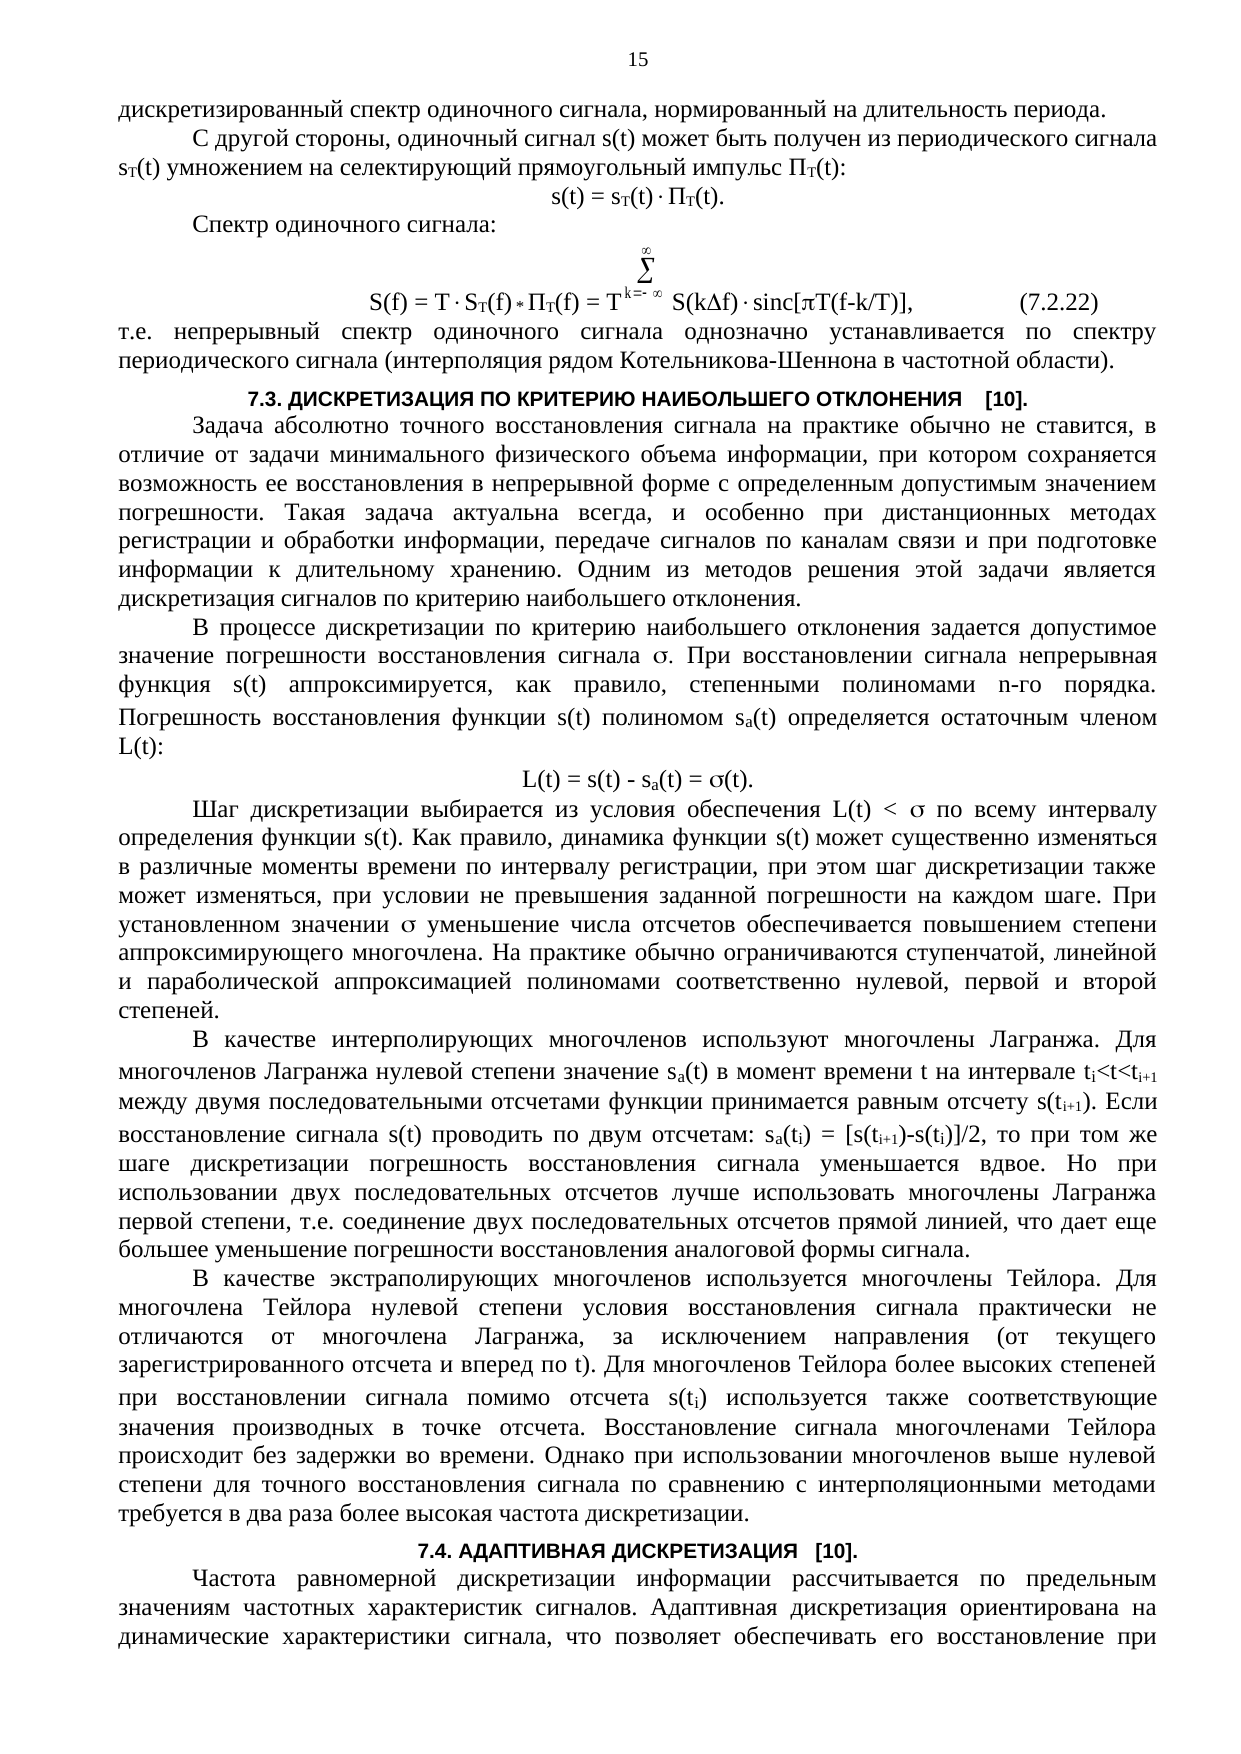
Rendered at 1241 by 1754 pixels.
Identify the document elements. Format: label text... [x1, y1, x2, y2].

text В качестве интерполирующих многочленов используют многочлены Лагранжа. Для многочленов Лагранжа нулевой степени значение sa(t) в момент времени t на интервале ti<t<ti+1 между двумя последовательными отсчетами функции принимается равным отсчету s(ti+1). Если восстановление сигнала s(t) проводить по двум отсчетам: sa(ti) = [s(ti+1)-s(ti)]/2, то при том же шаге дискретизации погрешность восстановления сигнала уменьшается вдвое. Но при использовании двух последовательных отсчетов лучше использовать многочлены Лагранжа первой степени, т.е. соединение двух последовательных отсчетов прямой линией, что дает еще большее уменьшение погрешности восстановления аналоговой формы сигнала. [118, 1024, 1157, 1263]
text 7.3. Дискретизация по критерию наибольшего отклонения [10]. [118, 386, 1157, 410]
text т.е. непрерывный спектр одиночного сигнала однозначно устанавливается по спектру периодического сигнала (интерполяция рядом Котельникова-Шеннона в частотной области). [118, 316, 1157, 374]
text 7.4. Адаптивная дискретизация [10]. [118, 1539, 1157, 1563]
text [118, 94, 1157, 123]
text В качестве экстраполирующих многочленов используется многочлены Тейлора. Для многочлена Тейлора нулевой степени условия восстановления сигнала практически не отличаются от многочлена Лагранжа, за исключением направления (от текущего зарегистрированного отсчета и вперед по t). Для многочленов Тейлора более высоких степеней при восстановлении сигнала помимо отсчета s(ti) используется также соответствующие значения производных в точке отсчета. Восстановление сигнала многочленами Тейлора происходит без задержки во времени. Однако при использовании многочленов выше нулевой степени для точного восстановления сигнала по сравнению с интерполяционными методами требуется в два раза более высокая частота дискретизации. [118, 1263, 1157, 1527]
text Задача абсолютно точного восстановления сигнала на практике обычно не ставится, в отличие от задачи минимального физического объема информации, при котором сохраняется возможность ее восстановления в непрерывной форме с определенным допустимым значением погрешности. Такая задача актуальна всегда, и особенно при дистанционных методах регистрации и обработки информации, передаче сигналов по каналам связи и при подготовке информации к длительному хранению. Одним из методов решения этой задачи является дискретизация сигналов по критерию наибольшего отклонения. [118, 410, 1157, 612]
text С другой стороны, одиночный сигнал s(t) может быть получен из периодического сигнала sT(t) умножением на селектирующий прямоугольный импульс ПT(t): [118, 123, 1157, 181]
text Спектр одиночного сигнала: [118, 209, 1157, 238]
text s(t) = sT(t)ПT(t). [118, 181, 1157, 209]
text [118, 1563, 1157, 1649]
text Шаг дискретизации выбирается из условия обеспечения L(t) <  по всему интервалу определения функции s(t). Как правило, динамика функции s(t) может существенно изменяться в различные моменты времени по интервалу регистрации, при этом шаг дискретизации также может изменяться, при условии не превышения заданной погрешности на каждом шаге. При установленном значении  уменьшение числа отсчетов обеспечивается повышением степени аппроксимирующего многочлена. На практике обычно ограничиваются ступенчатой, линейной и параболической аппроксимацией полиномами соответственно нулевой, первой и второй степеней. [118, 794, 1157, 1024]
text L(t) = s(t) - sa(t) = (t). [118, 760, 1157, 794]
text S(f) = TST(f) * ПT(f) = ТS(kf)sinc[T(f-k/T)], (7.2.22) [118, 238, 1098, 316]
text В процессе дискретизации по критерию наибольшего отклонения задается допустимое значение погрешности восстановления сигнала При восстановлении сигнала непрерывная функция s(t) аппроксимируется, как правило, степенными полиномами n-го порядка. Погрешность восстановления функции s(t) полиномом sa(t) определяется остаточным членом L(t): [118, 612, 1157, 760]
